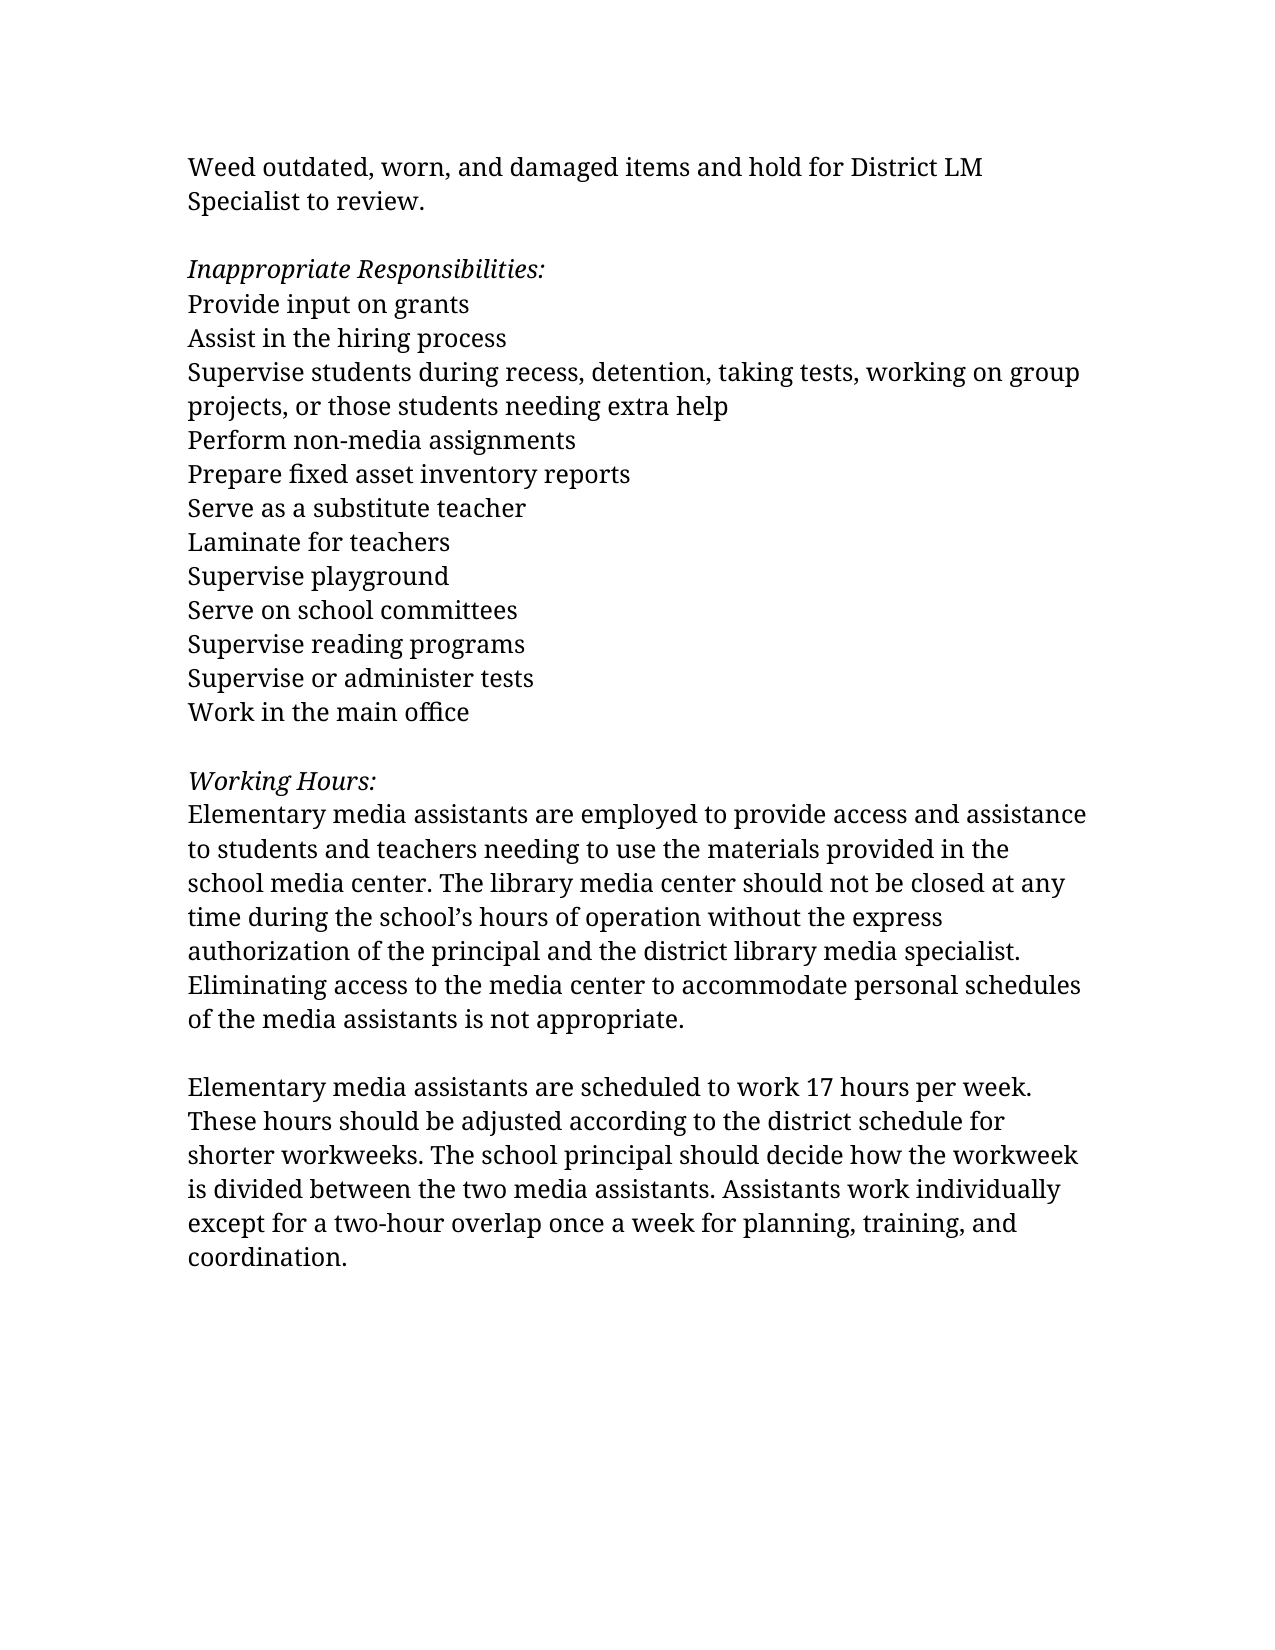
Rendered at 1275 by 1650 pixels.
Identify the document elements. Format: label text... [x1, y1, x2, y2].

text Elementary media assistants are scheduled to work 17 hours per week. These hours should be adjusted according to the district schedule for shorter workweeks. The school principal should decide how the workweek is divided between the two media assistants. Assistants work individually except for a two-hour overlap once a week for planning, training, and coordination. [187, 1070, 1087, 1274]
text Elementary media assistants are employed to provide access and assistance to students and teachers needing to use the materials provided in the school media center. The library media center should not be closed at any time during the school’s hours of operation without the express authorization of the principal and the district library media specialist. Eliminating access to the media center to accommodate personal schedules of the media assistants is not appropriate. [187, 797, 1087, 1036]
text Work in the main office [187, 695, 1087, 729]
text Assist in the hiring process [187, 320, 1087, 354]
text Supervise reading programs [187, 627, 1087, 661]
text Working Hours: [187, 763, 1087, 797]
text Supervise or administer tests [187, 661, 1087, 695]
text Supervise students during recess, detention, taking tests, working on group projects, or those students needing extra help [187, 354, 1087, 422]
text Provide input on grants [187, 286, 1087, 320]
text Inappropriate Responsibilities: [187, 252, 1087, 286]
text Perform non-media assignments [187, 422, 1087, 457]
text Supervise playground [187, 559, 1087, 593]
text Weed outdated, worn, and damaged items and hold for District LM Specialist to review. [187, 150, 1087, 218]
text Serve on school committees [187, 593, 1087, 627]
text Prepare fixed asset inventory reports [187, 457, 1087, 491]
text Laminate for teachers [187, 525, 1087, 559]
text Serve as a substitute teacher [187, 491, 1087, 525]
